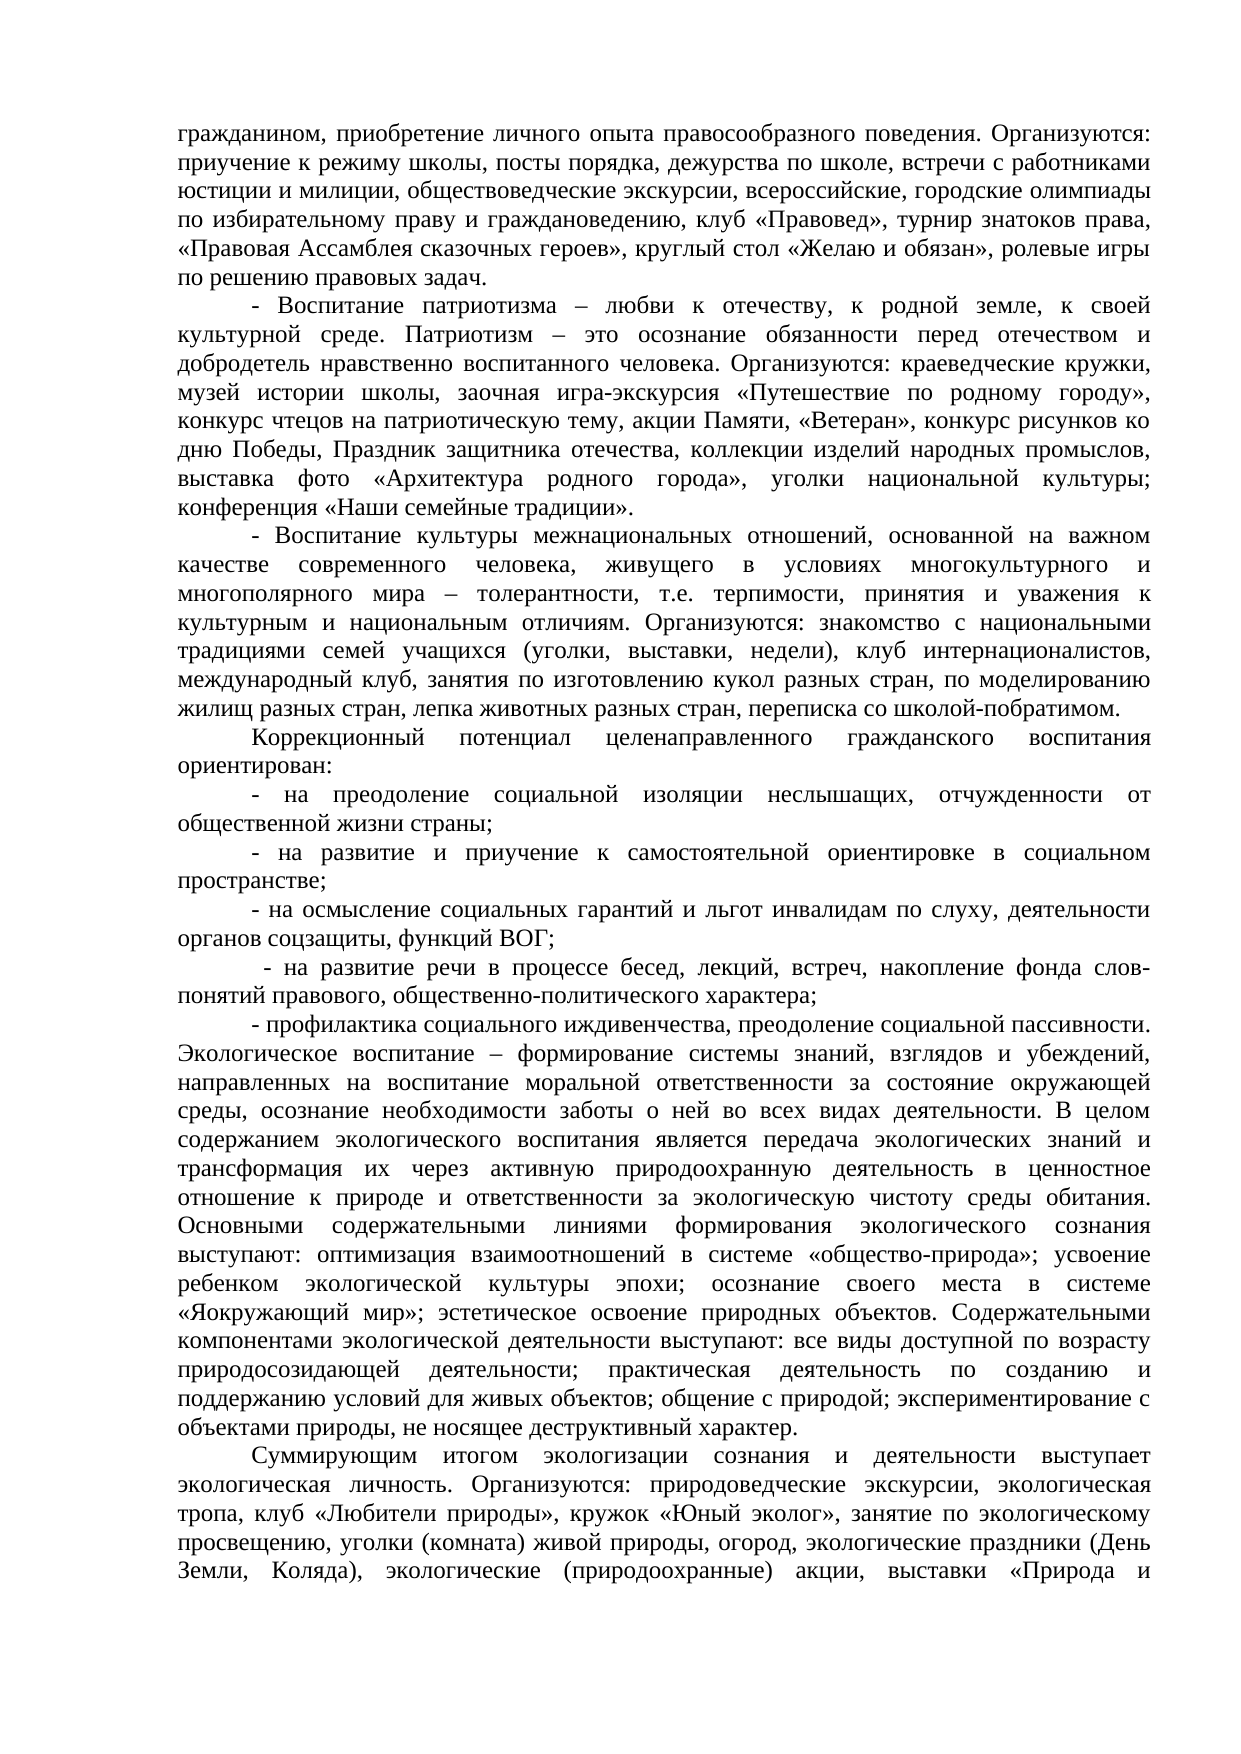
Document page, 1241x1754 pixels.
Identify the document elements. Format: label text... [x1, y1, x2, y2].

text - Воспитание культуры межнациональных отношений, основанной на важном качестве современного человека, живущего в условиях многокультурного и многополярного мира – толерантности, т.е. терпимости, принятия и уважения к культурным и национальным отличиям. Организуются: знакомство с национальными традициями семей учащихся (уголки, выставки, недели), клуб интернационалистов, международный клуб, занятия по изготовлению кукол разных стран, по моделированию жилищ разных стран, лепка животных разных стран, переписка со школой-побратимом. [177, 521, 1152, 722]
text - на преодоление социальной изоляции неслышащих, отчужденности от общественной жизни страны; [177, 779, 1152, 837]
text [177, 1441, 1152, 1584]
text - Воспитание патриотизма – любви к отечеству, к родной земле, к своей культурной среде. Патриотизм – это осознание обязанности перед отечеством и добродетель нравственно воспитанного человека. Организуются: краеведческие кружки, музей истории школы, заочная игра-экскурсия «Путешествие по родному городу», конкурс чтецов на патриотическую тему, акции Памяти, «Ветеран», конкурс рисунков ко дню Победы, Праздник защитника отечества, коллекции изделий народных промыслов, выставка фото «Архитектура родного города», уголки национальной культуры; конференция «Наши семейные традиции». [177, 291, 1152, 521]
text - на развитие речи в процессе бесед, лекций, встреч, накопление фонда слов-понятий правового, общественно-политического характера; [177, 952, 1152, 1009]
text - профилактика социального иждивенчества, преодоление социальной пассивности. Экологическое воспитание – формирование системы знаний, взглядов и убеждений, направленных на воспитание моральной ответственности за состояние окружающей среды, осознание необходимости заботы о ней во всех видах деятельности. В целом содержанием экологического воспитания является передача экологических знаний и трансформация их через активную природоохранную деятельность в ценностное отношение к природе и ответственности за экологическую чистоту среды обитания. Основными содержательными линиями формирования экологического сознания выступают: оптимизация взаимоотношений в системе «общество-природа»; усвоение ребенком экологической культуры эпохи; осознание своего места в системе «Яокружающий мир»; эстетическое освоение природных объектов. Содержательными компонентами экологической деятельности выступают: все виды доступной по возрасту природосозидающей деятельности; практическая деятельность по созданию и поддержанию условий для живых объектов; общение с природой; экспериментирование с объектами природы, не носящее деструктивный характер. [177, 1009, 1152, 1441]
text - на осмысление социальных гарантий и льгот инвалидам по слуху, деятельности органов соцзащиты, функций ВОГ; [177, 894, 1152, 952]
text Коррекционный потенциал целенаправленного гражданского воспитания ориентирован: [177, 722, 1152, 779]
text - на развитие и приучение к самостоятельной ориентировке в социальном пространстве; [177, 837, 1152, 894]
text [177, 118, 1152, 291]
